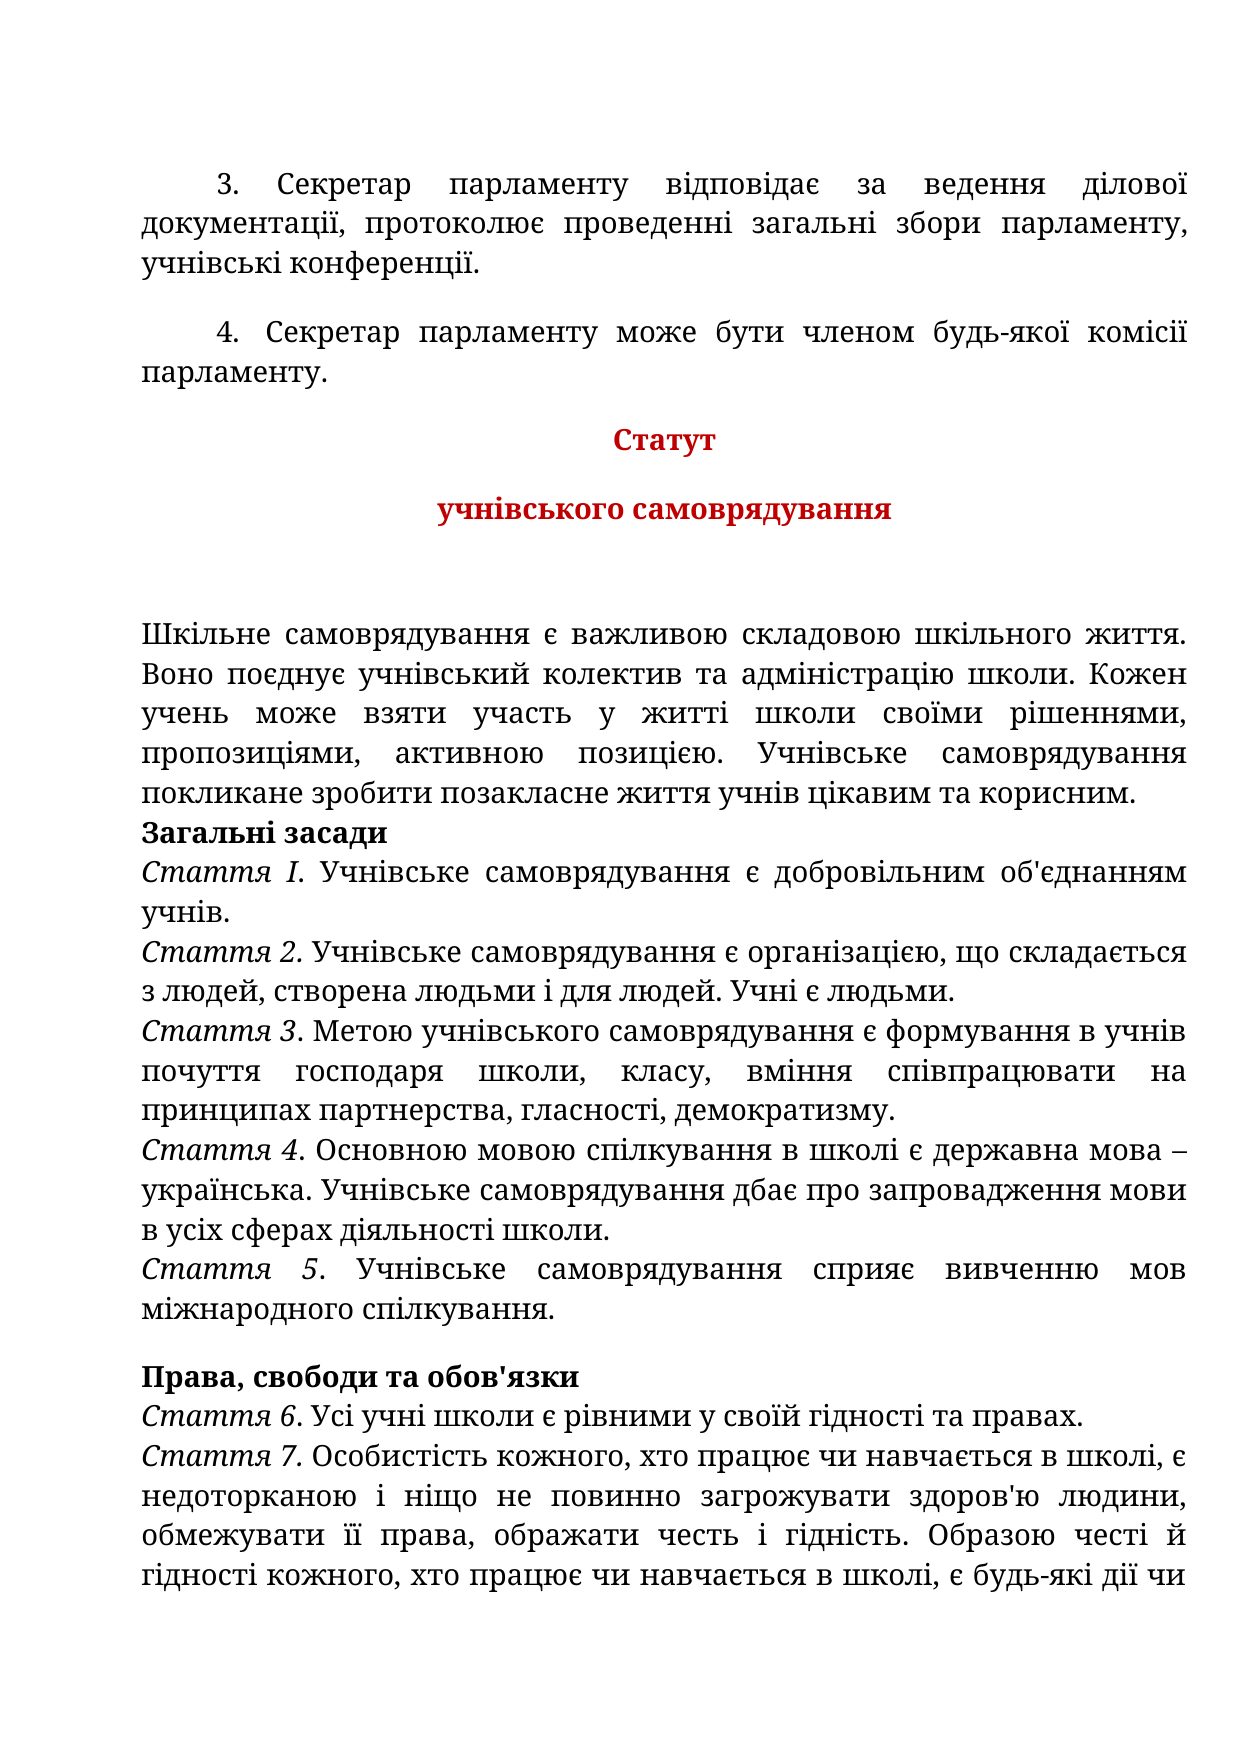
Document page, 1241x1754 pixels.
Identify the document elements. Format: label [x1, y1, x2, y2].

table_header [125, 118, 1203, 1609]
